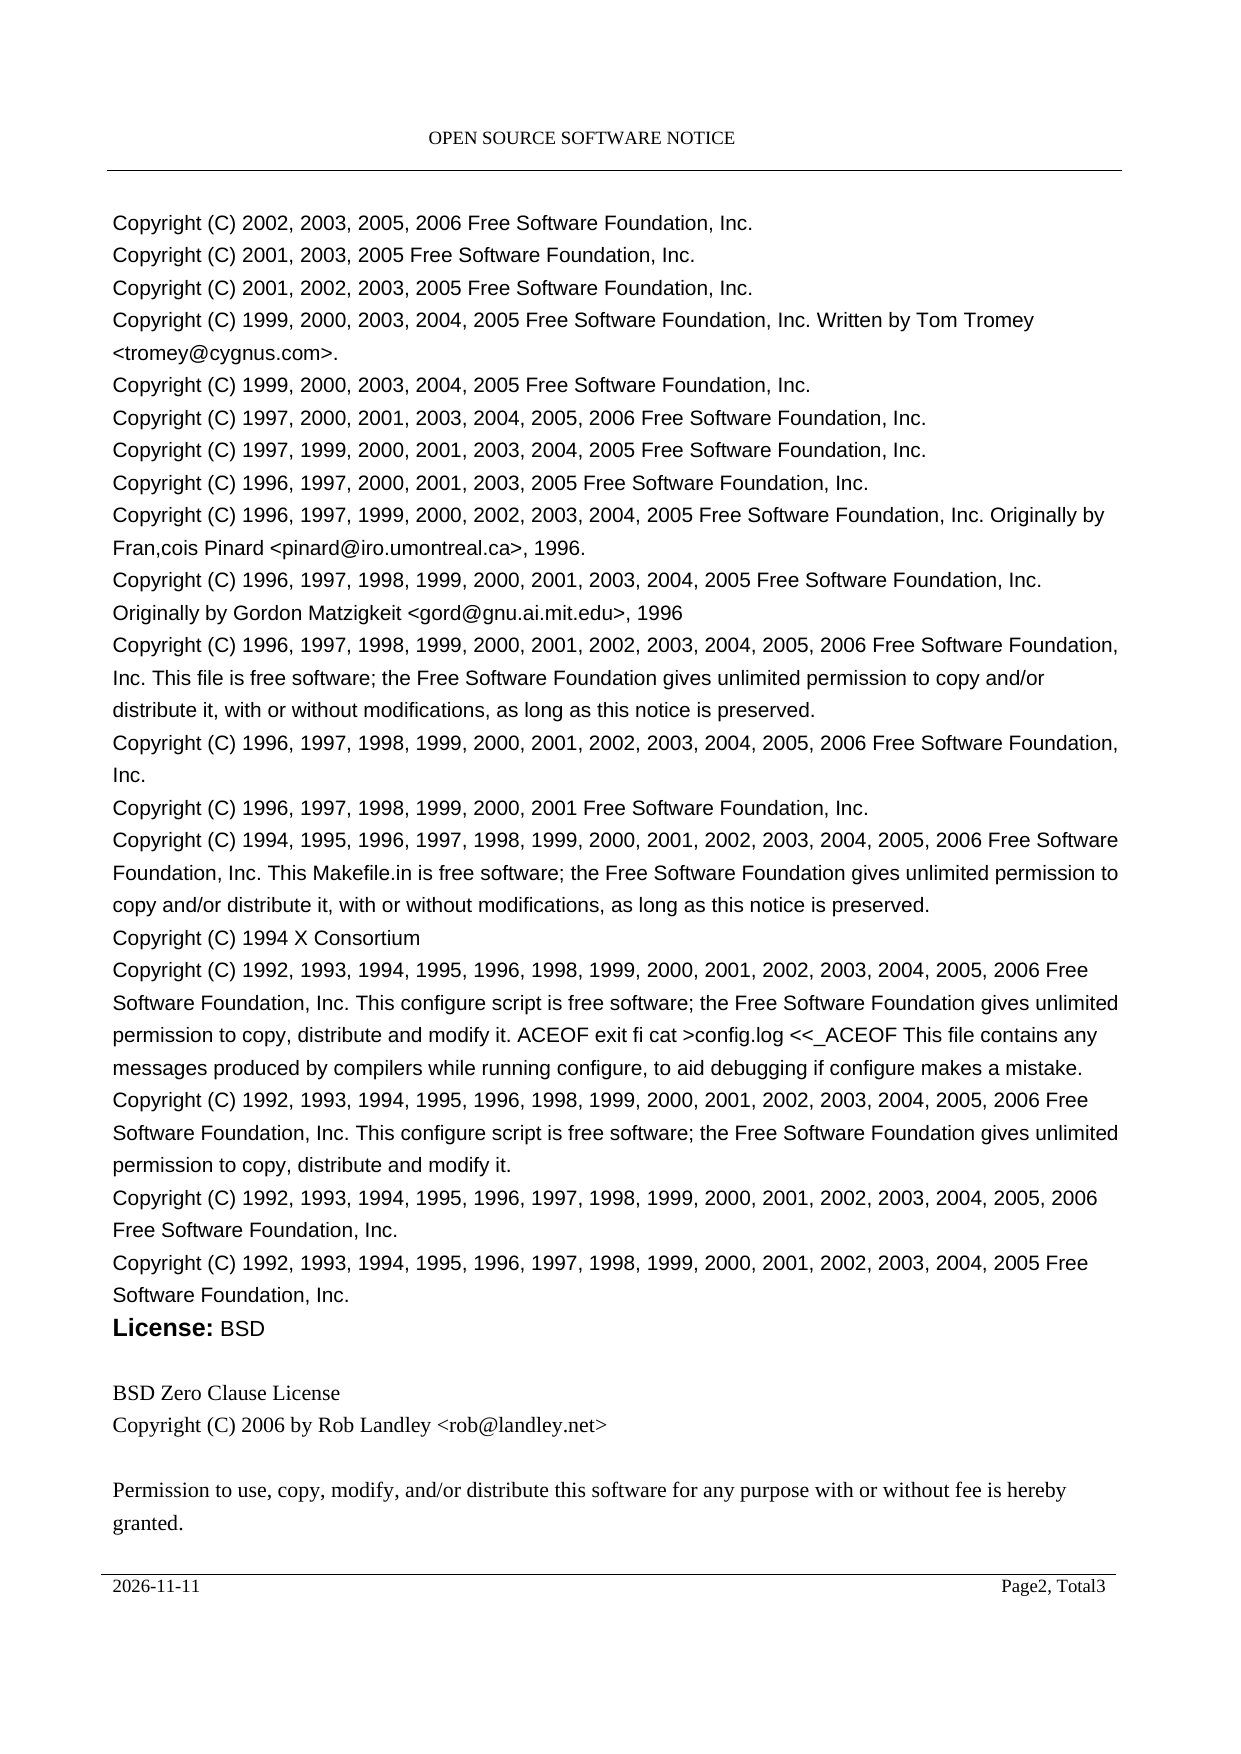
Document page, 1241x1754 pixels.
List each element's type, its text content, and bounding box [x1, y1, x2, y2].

text Copyright (C) 2001, 2003, 2005 Free Software Foundation, Inc. [112, 239, 1128, 271]
text Copyright (C) 1997, 2000, 2001, 2003, 2004, 2005, 2006 Free Software Foundation, Inc. [112, 401, 1128, 434]
text Copyright (C) 1992, 1993, 1994, 1995, 1996, 1997, 1998, 1999, 2000, 2001, 2002, 2003, 2004, 2005 Free Software Foundation, Inc. [112, 1246, 1128, 1311]
text Copyright (C) 1996, 1997, 1998, 1999, 2000, 2001, 2003, 2004, 2005 Free Software Foundation, Inc. Originally by Gordon Matzigkeit <gord@gnu.ai.mit.edu>, 1996 [112, 564, 1128, 629]
text Copyright (C) 1992, 1993, 1994, 1995, 1996, 1998, 1999, 2000, 2001, 2002, 2003, 2004, 2005, 2006 Free Software Foundation, Inc. This configure script is free software; the Free Software Foundation gives unlimited permission to copy, distribute and modify it. ACEOF exit fi cat >config.log <<_ACEOF This file contains any messages produced by compilers while running configure, to aid debugging if configure makes a mistake. [112, 954, 1128, 1084]
text Copyright (C) 1996, 1997, 1998, 1999, 2000, 2001, 2002, 2003, 2004, 2005, 2006 Free Software Foundation, Inc. [112, 726, 1128, 791]
text Copyright (C) 2001, 2002, 2003, 2005 Free Software Foundation, Inc. [112, 271, 1128, 304]
text Copyright (C) 1992, 1993, 1994, 1995, 1996, 1998, 1999, 2000, 2001, 2002, 2003, 2004, 2005, 2006 Free Software Foundation, Inc. This configure script is free software; the Free Software Foundation gives unlimited permission to copy, distribute and modify it. [112, 1084, 1128, 1181]
text Copyright (C) 1996, 1997, 2000, 2001, 2003, 2005 Free Software Foundation, Inc. [112, 466, 1128, 499]
text Copyright (C) 1997, 1999, 2000, 2001, 2003, 2004, 2005 Free Software Foundation, Inc. [112, 434, 1128, 466]
text Copyright (C) 1999, 2000, 2003, 2004, 2005 Free Software Foundation, Inc. Written by Tom Tromey <tromey@cygnus.com>. [112, 304, 1128, 369]
text Copyright (C) 1996, 1997, 1999, 2000, 2002, 2003, 2004, 2005 Free Software Foundation, Inc. Originally by Fran,cois Pinard <pinard@iro.umontreal.ca>, 1996. [112, 499, 1128, 564]
text Copyright (C) 1996, 1997, 1998, 1999, 2000, 2001 Free Software Foundation, Inc. [112, 791, 1128, 824]
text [112, 1311, 1128, 1539]
text Copyright (C) 1994 X Consortium [112, 921, 1128, 954]
text Copyright (C) 2002, 2003, 2005, 2006 Free Software Foundation, Inc. [112, 206, 1128, 239]
text Copyright (C) 1999, 2000, 2003, 2004, 2005 Free Software Foundation, Inc. [112, 369, 1128, 401]
text Copyright (C) 1992, 1993, 1994, 1995, 1996, 1997, 1998, 1999, 2000, 2001, 2002, 2003, 2004, 2005, 2006 Free Software Foundation, Inc. [112, 1181, 1128, 1246]
text Copyright (C) 1996, 1997, 1998, 1999, 2000, 2001, 2002, 2003, 2004, 2005, 2006 Free Software Foundation, Inc. This file is free software; the Free Software Foundation gives unlimited permission to copy and/or distribute it, with or without modifications, as long as this notice is preserved. [112, 629, 1128, 726]
text Copyright (C) 1994, 1995, 1996, 1997, 1998, 1999, 2000, 2001, 2002, 2003, 2004, 2005, 2006 Free Software Foundation, Inc. This Makefile.in is free software; the Free Software Foundation gives unlimited permission to copy and/or distribute it, with or without modifications, as long as this notice is preserved. [112, 824, 1128, 921]
